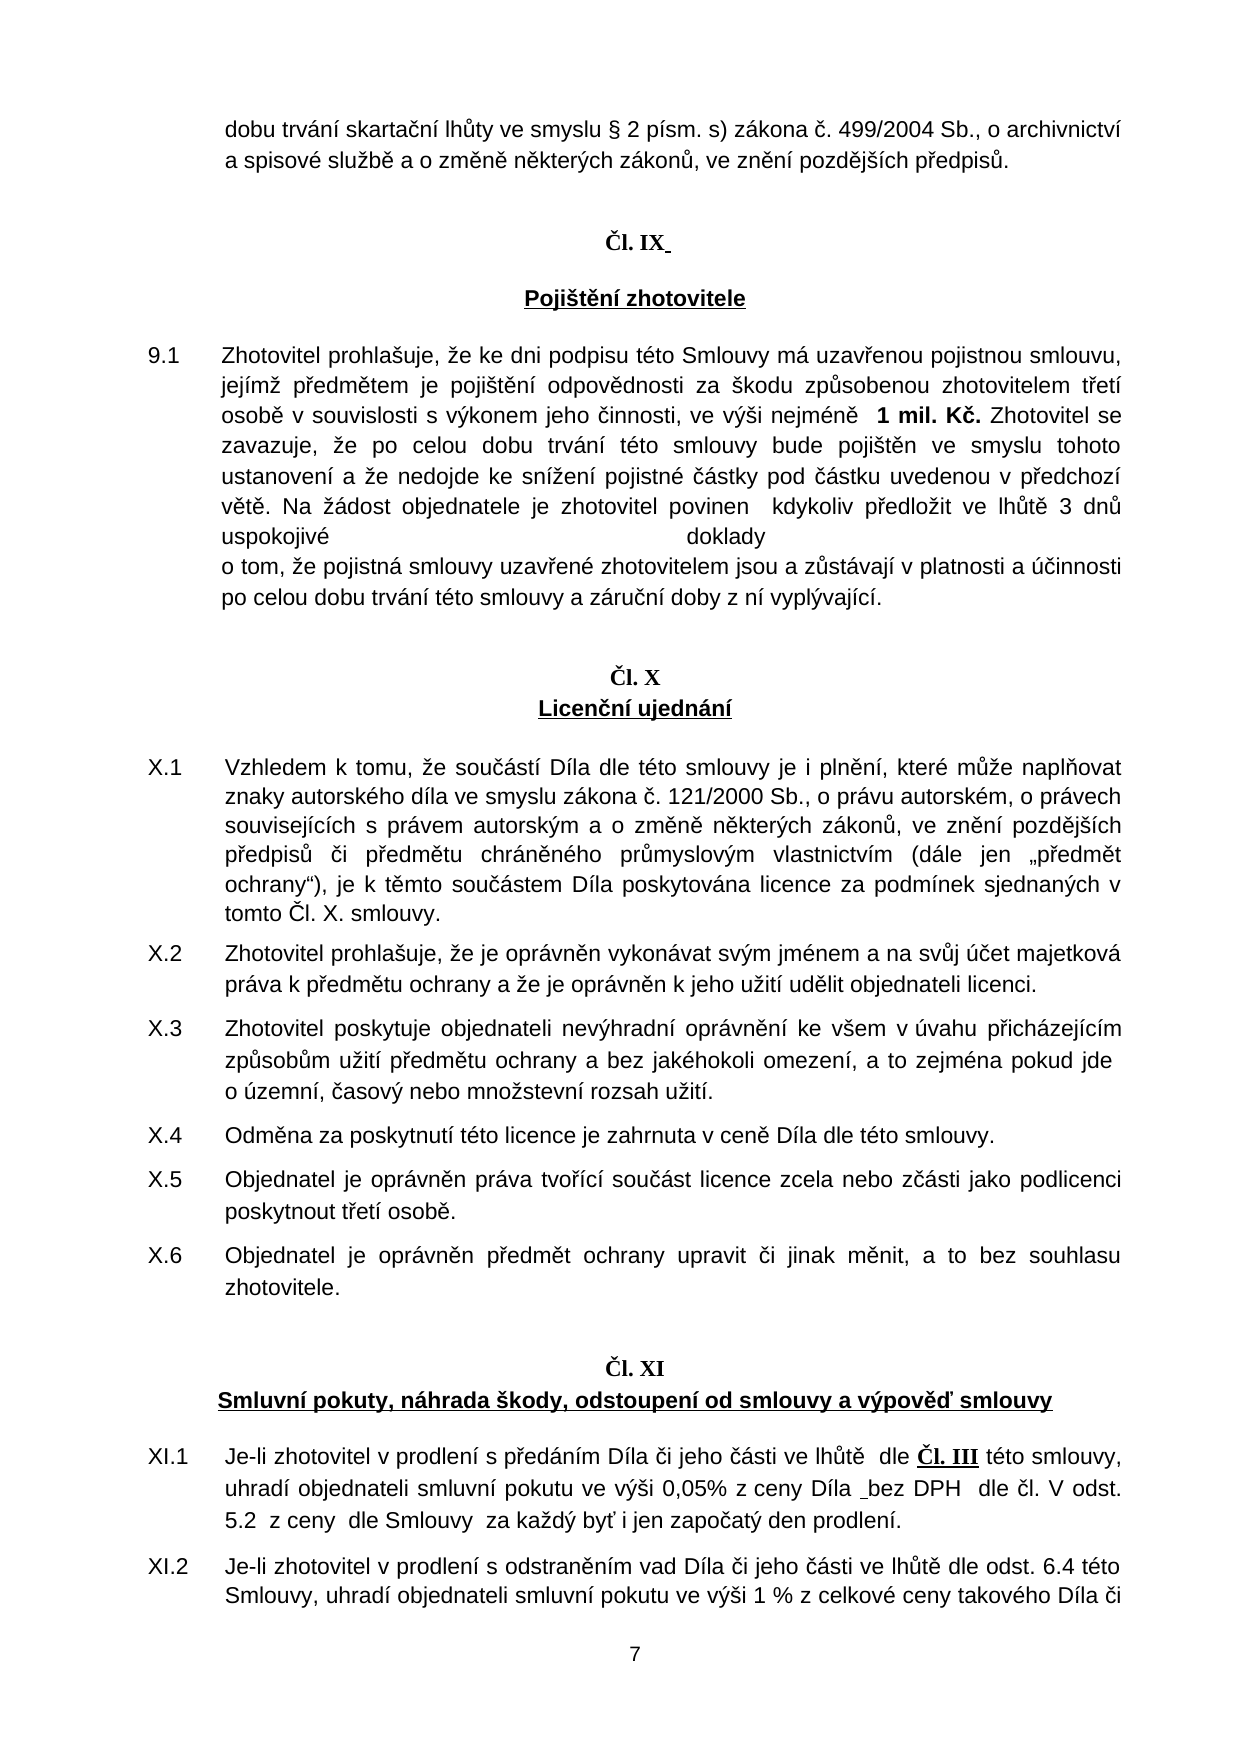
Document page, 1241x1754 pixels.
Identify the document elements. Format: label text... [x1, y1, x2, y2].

text Smluvní pokuty, náhrada škody, odstoupení od smlouvy a výpověď smlouvy [148, 1355, 1122, 1413]
text Licenční ujednání [148, 664, 1122, 722]
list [148, 116, 1122, 173]
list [148, 1551, 1122, 1609]
list Pojištění zhotovitele [148, 285, 1122, 312]
list Vzhledem k tomu, že součástí Díla dle této smlouvy je i plnění, které může naplňovat znaky autorského díla ve smyslu zákona č. 121/2000 Sb., o právu autorském, o právech souvisejících s právem autorským a o změně některých zákonů, ve znění pozdějších předpisů či předmětu chráněného průmyslovým vlastnictvím (dále jen „předmět ochrany“), je k těmto součástem Díla poskytována licence za podmínek sjednaných v tomto čl. X. smlouvy. [148, 752, 1122, 927]
list Objednatel je oprávněn předmět ochrany upravit či jinak měnit, a to bez souhlasu zhotovitele. [148, 1242, 1122, 1300]
list Objednatel je oprávněn práva tvořící součást licence zcela nebo zčásti jako podlicenci poskytnout třetí osobě. [148, 1166, 1122, 1224]
list Odměna za poskytnutí této licence je zahrnuta v ceně Díla dle této smlouvy. [148, 1122, 1122, 1149]
list Zhotovitel prohlašuje, že je oprávněn vykonávat svým jménem a na svůj účet majetková práva k předmětu ochrany a že je oprávněn k jeho užití udělit objednateli licenci. [148, 939, 1122, 997]
list Je-li zhotovitel v prodlení s předáním Díla či jeho části ve lhůtě dle čl. III této smlouvy, uhradí objednateli smluvní pokutu ve výši 0,05% z ceny Díla bez DPH dle čl. V odst. 5.2 z ceny dle Smlouvy za každý byť i jen započatý den prodlení. [148, 1443, 1122, 1533]
text 9.1 Zhotovitel prohlašuje, že ke dni podpisu této Smlouvy má uzavřenou pojistnou smlouvu, jejímž předmětem je pojištění odpovědnosti za škodu způsobenou zhotovitelem třetí osobě v souvislosti s výkonem jeho činnosti, ve výši nejméně 1 mil. Kč. Zhotovitel se zavazuje, že po celou dobu trvání této smlouvy bude pojištěn ve smyslu tohoto ustanovení a že nedojde ke snížení pojistné částky pod částku uvedenou v předchozí větě. Na žádost objednatele je zhotovitel povinen kdykoliv předložit ve lhůtě 3 dnů uspokojivé doklady o tom, že pojistná smlouvy uzavřené zhotovitelem jsou a zůstávají v platnosti a účinnosti po celou dobu trvání této smlouvy a záruční doby z ní vyplývající. [148, 342, 1122, 610]
list Zhotovitel poskytuje objednateli nevýhradní oprávnění ke všem v úvahu přicházejícím způsobům užití předmětu ochrany a bez jakéhokoli omezení, a to zejména pokud jde o územní, časový nebo množstevní rozsah užití. [148, 1015, 1122, 1104]
